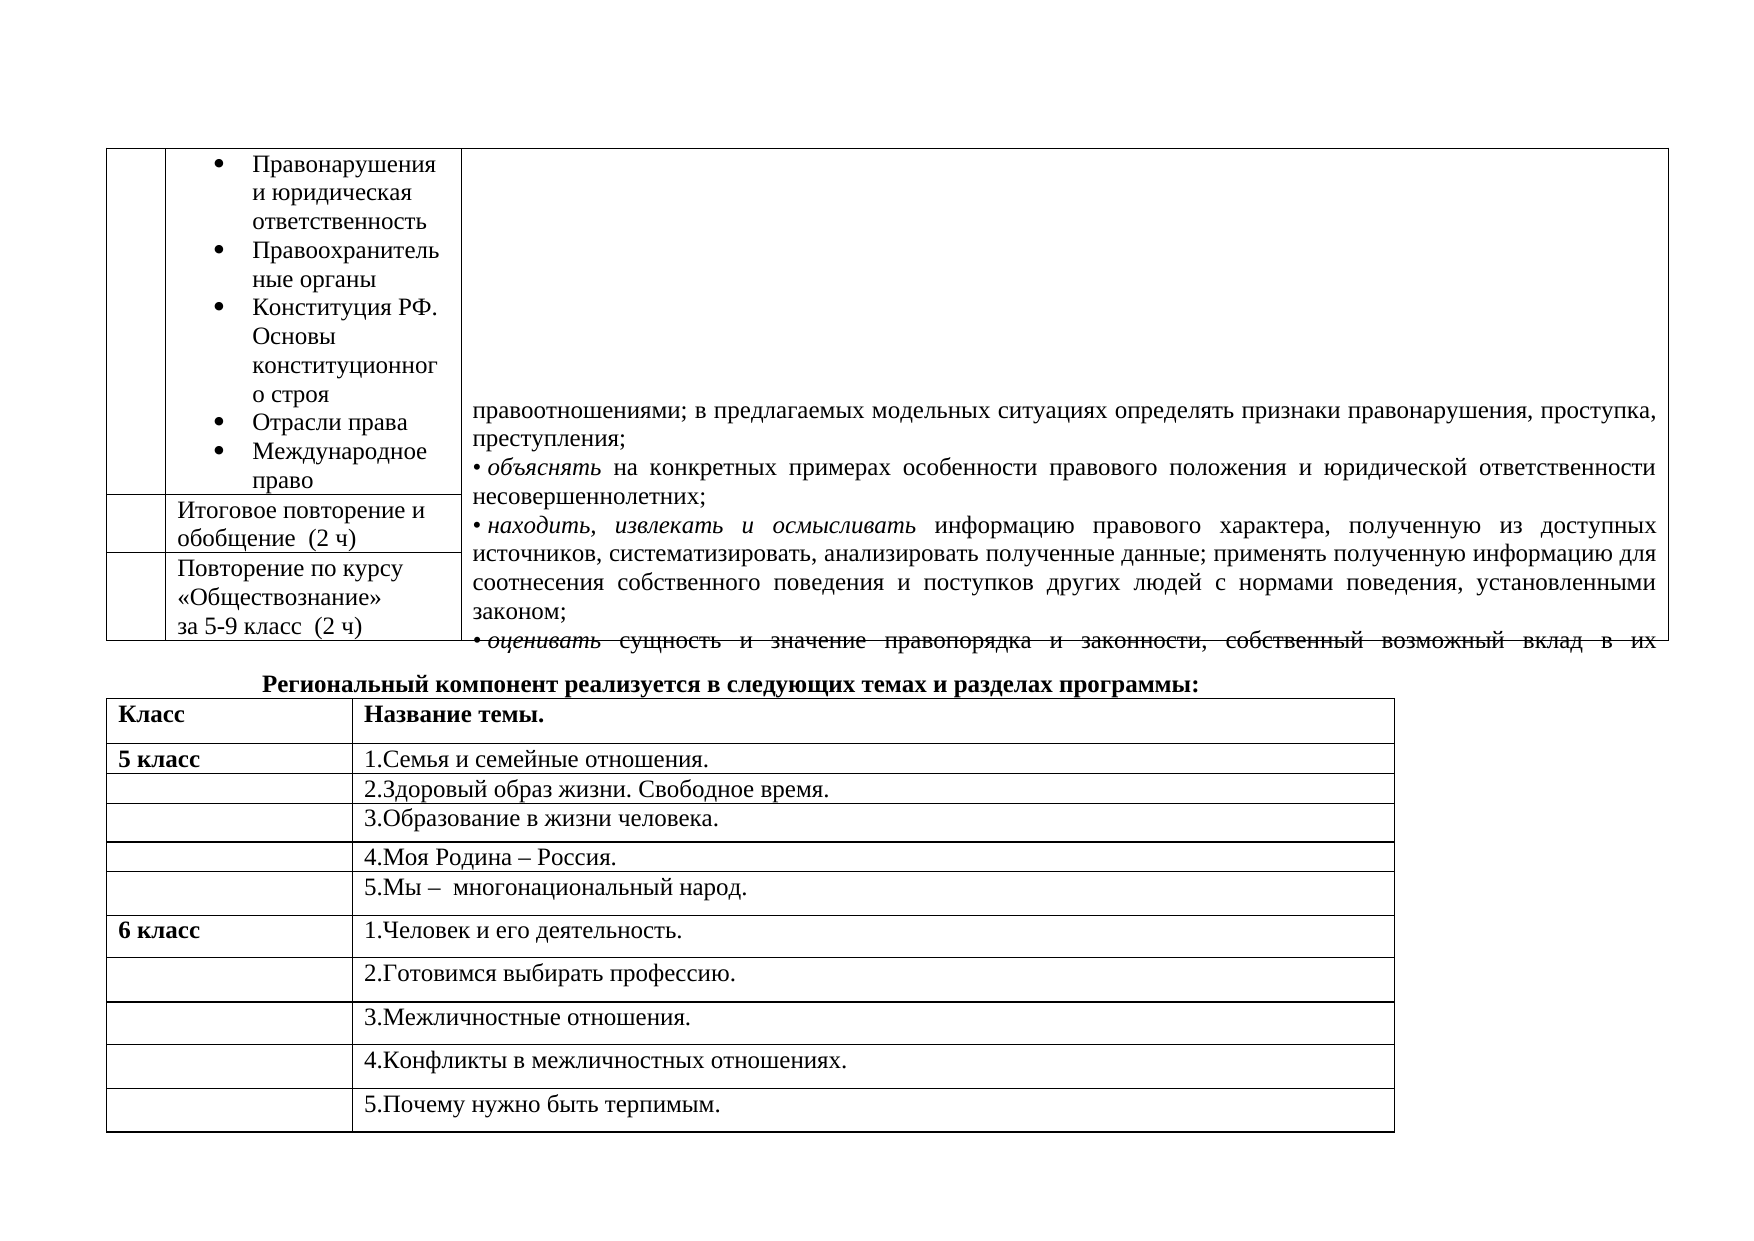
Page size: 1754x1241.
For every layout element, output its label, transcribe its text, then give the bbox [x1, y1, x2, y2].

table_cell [166, 149, 461, 494]
table_cell 2 [107, 149, 165, 494]
table_cell [107, 958, 352, 1001]
text Региональный компонент реализуется в следующих темах и разделах программы: [118, 669, 1636, 698]
table_cell [107, 1003, 352, 1044]
table_cell [107, 804, 352, 841]
table_header Название темы. [353, 699, 1394, 743]
table_cell 5.Почему нужно быть терпимым. [353, 1089, 1394, 1131]
table_cell 1.Человек и его деятельность. [353, 916, 1394, 957]
table_cell 5.Мы – многонациональный народ. [353, 872, 1394, 914]
table_cell 5 класс [107, 744, 352, 773]
table_cell Повторение по курсу «Обществознание» за 5-9 класс (2 ч) [166, 553, 461, 639]
table_cell [107, 1045, 352, 1088]
table_cell [107, 774, 352, 802]
table_cell 4.Моя Родина – Россия. [353, 843, 1394, 871]
table_cell [107, 553, 165, 639]
table_cell 2.Здоровый образ жизни. Свободное время. [353, 774, 1394, 802]
table_cell Итоговое повторение и обобщение (2 ч) [166, 495, 461, 552]
table_cell [107, 872, 352, 914]
table_cell [107, 843, 352, 871]
table_cell 1.Семья и семейные отношения. [353, 744, 1394, 773]
table_cell 3.Межличностные отношения. [353, 1003, 1394, 1044]
table_cell 2.Готовимся выбирать профессию. [353, 958, 1394, 1001]
table_cell 6 класс [107, 916, 352, 957]
table_header Класс [107, 699, 352, 743]
table_cell [107, 495, 165, 552]
table_cell [107, 1089, 352, 1131]
table_cell 4.Конфликты в межличностных отношениях. [353, 1045, 1394, 1088]
table_cell 3.Образование в жизни человека. [353, 804, 1394, 841]
